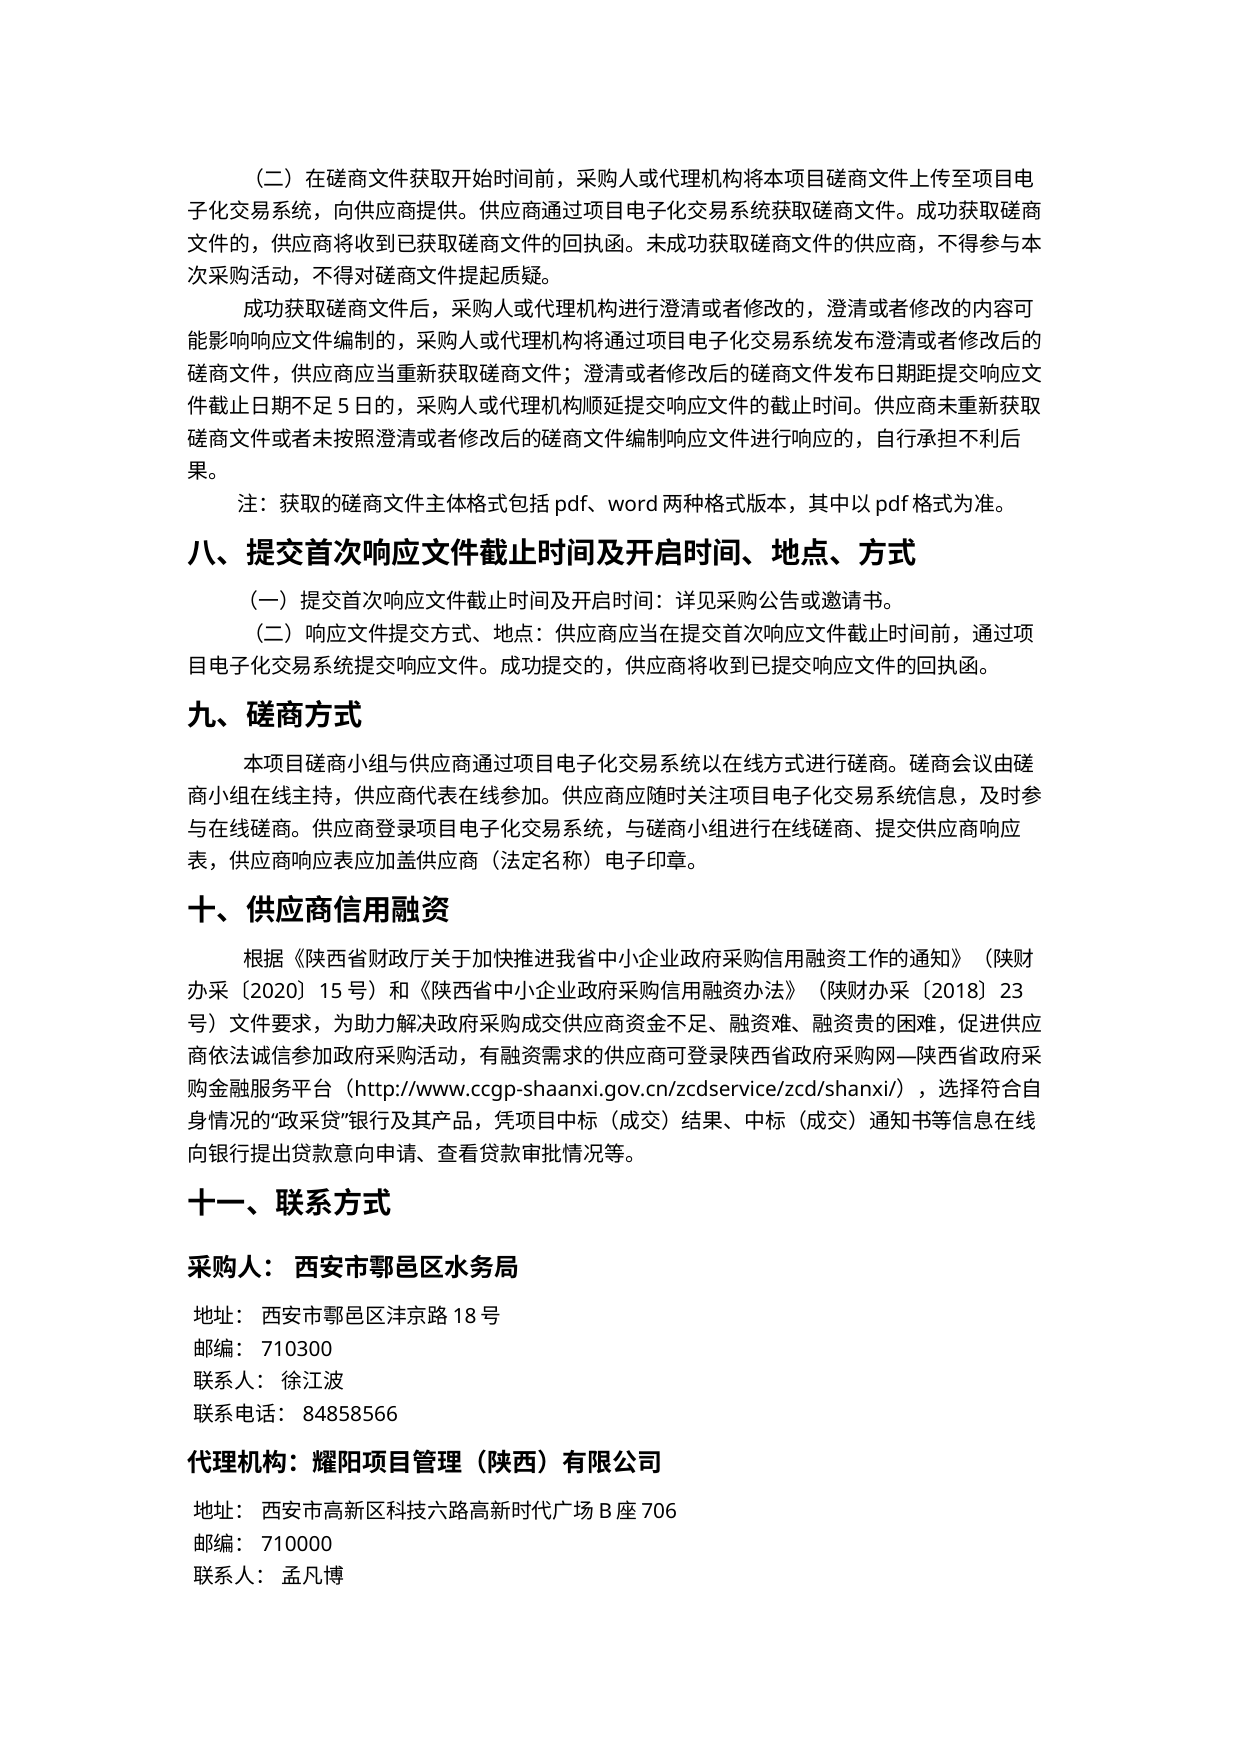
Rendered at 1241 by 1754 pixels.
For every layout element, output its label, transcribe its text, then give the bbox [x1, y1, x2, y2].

text 根据《陕西省财政厅关于加快推进我省中小企业政府采购信用融资工作的通知》（陕财办采〔2020〕15 号）和《陕西省中小企业政府采购信用融资办法》（陕财办采〔2018〕23 号）文件要求，为助力解决政府采购成交供应商资金不足、融资难、融资贵的困难，促进供应商依法诚信参加政府采购活动，有融资需求的供应商可登录陕西省政府采购网—陕西省政府采购金融服务平台（http://www.ccgp-shaanxi.gov.cn/zcdservice/zcd/shanxi/），选择符合自身情况的“政采贷”银行及其产品，凭项目中标（成交）结果、中标（成交）通知书等信息在线向银行提出贷款意向申请、查看贷款审批情况等。 [187, 942, 1053, 1169]
text 联系人： 徐江波 [187, 1364, 1053, 1397]
text 八、提交首次响应文件截止时间及开启时间、地点、方式 [187, 519, 1053, 584]
text 采购人： 西安市鄠邑区水务局 [187, 1234, 1053, 1299]
text 十、供应商信用融资 [187, 877, 1053, 942]
text 代理机构：耀阳项目管理（陕西）有限公司 [187, 1429, 1053, 1494]
text 成功获取磋商文件后，采购人或代理机构进行澄清或者修改的，澄清或者修改的内容可能影响响应文件编制的，采购人或代理机构将通过项目电子化交易系统发布澄清或者修改后的磋商文件，供应商应当重新获取磋商文件；澄清或者修改后的磋商文件发布日期距提交响应文件截止日期不足5日的，采购人或代理机构顺延提交响应文件的截止时间。供应商未重新获取磋商文件或者未按照澄清或者修改后的磋商文件编制响应文件进行响应的，自行承担不利后果。 [187, 292, 1053, 487]
text 邮编： 710000 [187, 1527, 1053, 1559]
text 地址： 西安市鄠邑区沣京路18号 [187, 1299, 1053, 1332]
text （一）提交首次响应文件截止时间及开启时间：详见采购公告或邀请书。 [187, 584, 1053, 617]
text （二）在磋商文件获取开始时间前，采购人或代理机构将本项目磋商文件上传至项目电子化交易系统，向供应商提供。供应商通过项目电子化交易系统获取磋商文件。成功获取磋商文件的，供应商将收到已获取磋商文件的回执函。未成功获取磋商文件的供应商，不得参与本次采购活动，不得对磋商文件提起质疑。 [187, 162, 1053, 292]
text （二）响应文件提交方式、地点：供应商应当在提交首次响应文件截止时间前，通过项目电子化交易系统提交响应文件。成功提交的，供应商将收到已提交响应文件的回执函。 [187, 617, 1053, 682]
text 十一、联系方式 [187, 1169, 1053, 1234]
text 本项目磋商小组与供应商通过项目电子化交易系统以在线方式进行磋商。磋商会议由磋商小组在线主持，供应商代表在线参加。供应商应随时关注项目电子化交易系统信息，及时参与在线磋商。供应商登录项目电子化交易系统，与磋商小组进行在线磋商、提交供应商响应表，供应商响应表应加盖供应商（法定名称）电子印章。 [187, 747, 1053, 877]
text 联系电话： 84858566 [187, 1397, 1053, 1429]
text 注：获取的磋商文件主体格式包括pdf、word两种格式版本，其中以pdf格式为准。 [187, 487, 1053, 519]
text 地址： 西安市高新区科技六路高新时代广场B座706 [187, 1494, 1053, 1527]
text 联系人： 孟凡博 [187, 1559, 1053, 1592]
text 邮编： 710300 [187, 1332, 1053, 1364]
text 九、磋商方式 [187, 682, 1053, 747]
